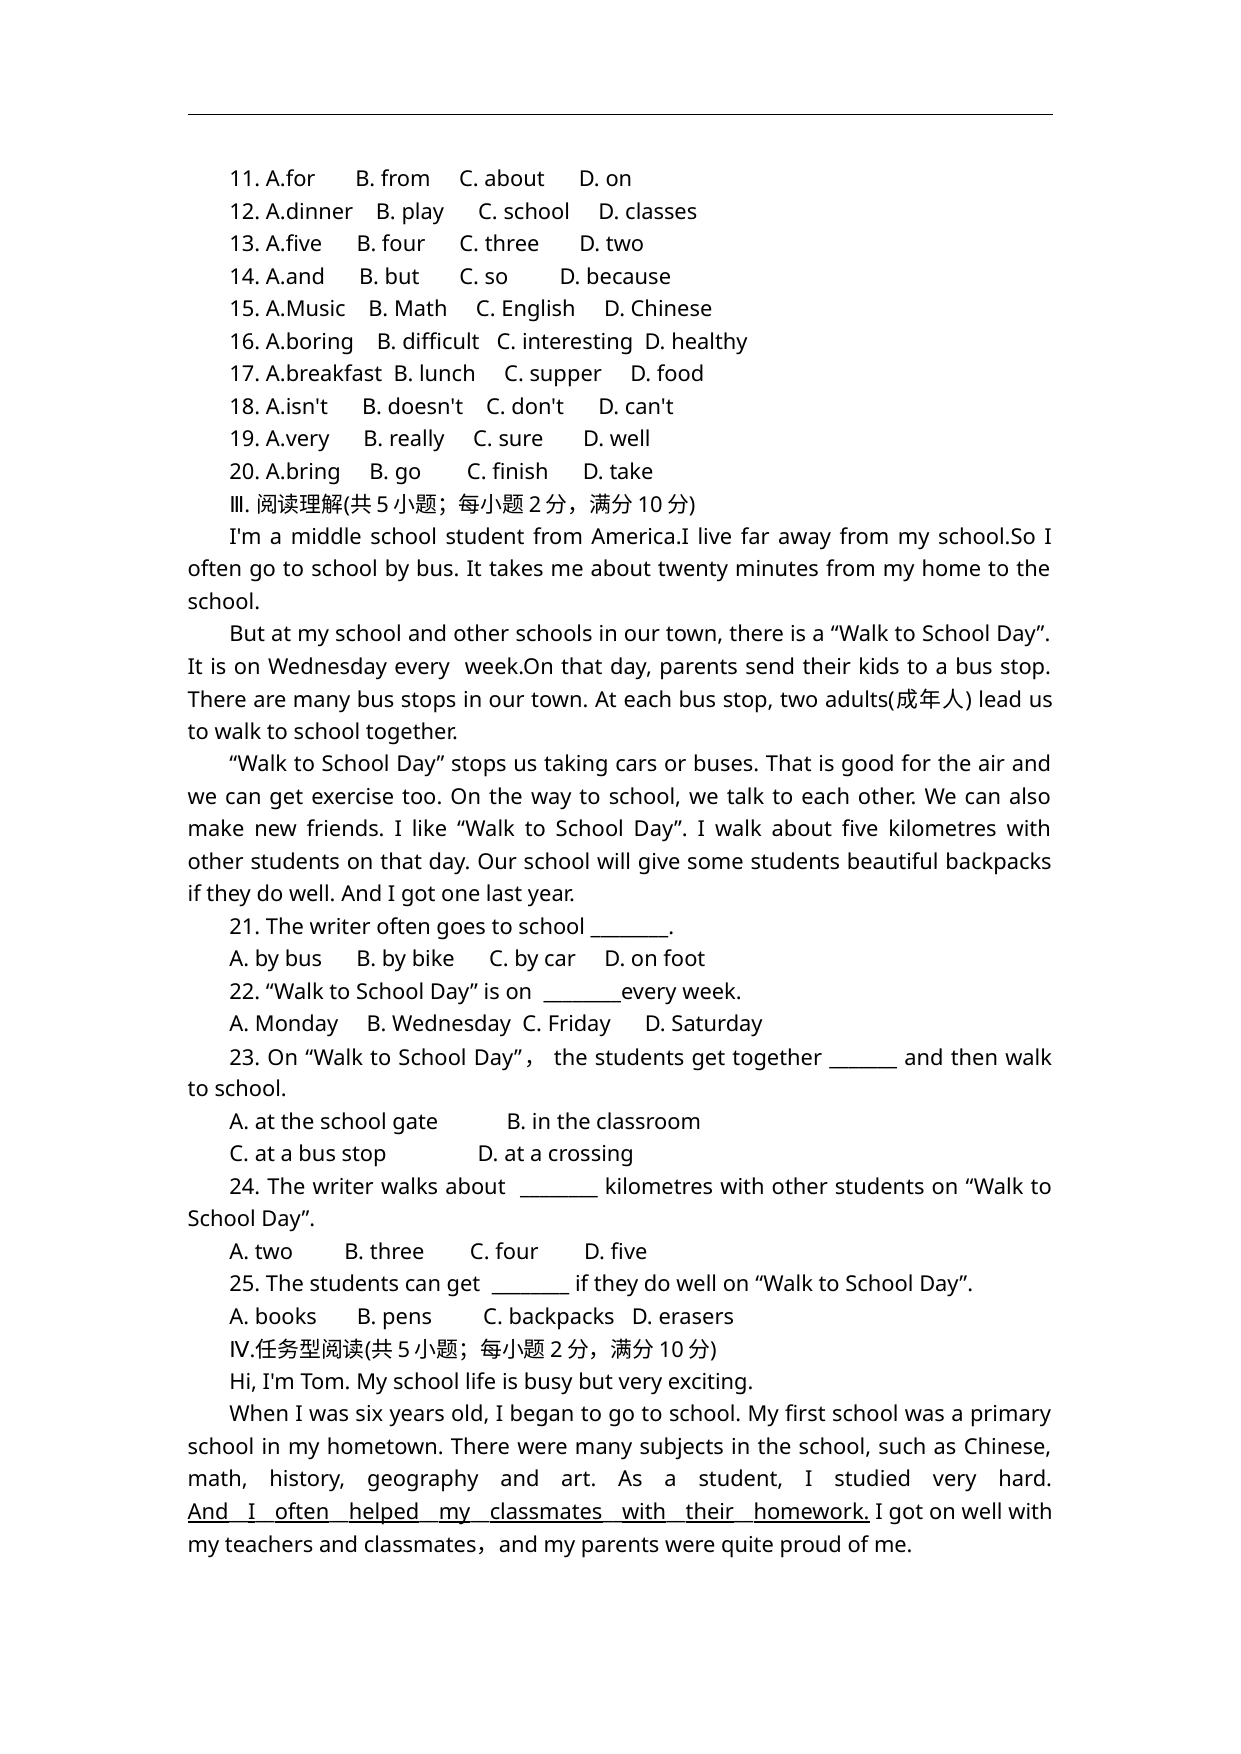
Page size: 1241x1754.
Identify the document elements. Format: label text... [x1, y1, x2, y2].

text A. at the school gate B. in the classroom [187, 1104, 1053, 1137]
text 22. “Walk to School Day” is on ________every week. [187, 974, 1053, 1007]
text A. by bus B. by bike C. by car D. on foot [187, 942, 1053, 974]
text 14. A.and B. but C. so D. because [187, 259, 1053, 292]
text “Walk to School Day” stops us taking cars or buses. That is good for the air and we can get exercise too. On the way to school, we talk to each other. We can also make new friends. I like “Walk to School Day”. I walk about five kilometres with other students on that day. Our school will give some students beautiful backpacks if they do well. And I got one last year. [187, 747, 1053, 909]
text 16. A.boring B. difficult C. interesting D. healthy [187, 324, 1053, 357]
text 23. On “Walk to School Day”， the students get together _______ and then walk to school. [187, 1039, 1053, 1104]
text But at my school and other schools in our town, there is a “Walk to School Day”. It is on Wednesday every week.On that day, parents send their kids to a bus stop. There are many bus stops in our town. At each bus stop, two adults(成年人) lead us to walk to school together. [187, 617, 1053, 747]
text Hi, I'm Tom. My school life is busy but very exciting. [187, 1364, 1053, 1397]
text 11. A.for B. from C. about D. on [187, 162, 1053, 194]
text A. Monday B. Wednesday C. Friday D. Saturday [187, 1007, 1053, 1039]
text A. books B. pens C. backpacks D. erasers [187, 1299, 1053, 1332]
text C. at a bus stop D. at a crossing [187, 1137, 1053, 1169]
text 15. A.Music B. Math C. English D. Chinese [187, 292, 1053, 324]
text 12. A.dinner B. play C. school D. classes [187, 194, 1053, 227]
text Ⅳ.任务型阅读(共5小题；每小题2分，满分10分) [187, 1332, 1053, 1364]
text 21. The writer often goes to school ________. [187, 909, 1053, 942]
text 18. A.isn't B. doesn't C. don't D. can't [187, 389, 1053, 422]
text 25. The students can get ________ if they do well on “Walk to School Day”. [187, 1267, 1053, 1299]
text 17. A.breakfast B. lunch C. supper D. food [187, 357, 1053, 389]
text I'm a middle school student from America.I live far away from my school.So I often go to school by bus. It takes me about twenty minutes from my home to the school. [187, 519, 1053, 617]
text 20. A.bring B. go C. finish D. take [187, 454, 1053, 487]
text Ⅲ. 阅读理解(共5小题；每小题2分，满分10分) [187, 487, 1053, 519]
text 19. A.very B. really C. sure D. well [187, 422, 1053, 454]
text 13. A.five B. four C. three D. two [187, 227, 1053, 259]
text A. two B. three C. four D. five [187, 1234, 1053, 1267]
text 24. The writer walks about ________ kilometres with other students on “Walk to School Day”. [187, 1169, 1053, 1234]
text When I was six years old, I began to go to school. My first school was a primary school in my hometown. There were many subjects in the school, such as Chinese, math, history, geography and art. As a student, I studied very hard. And__I__often__helped__my__classmates__with__their__homework. I got on well with my teachers and classmates，and my parents were quite proud of me. [187, 1397, 1053, 1559]
